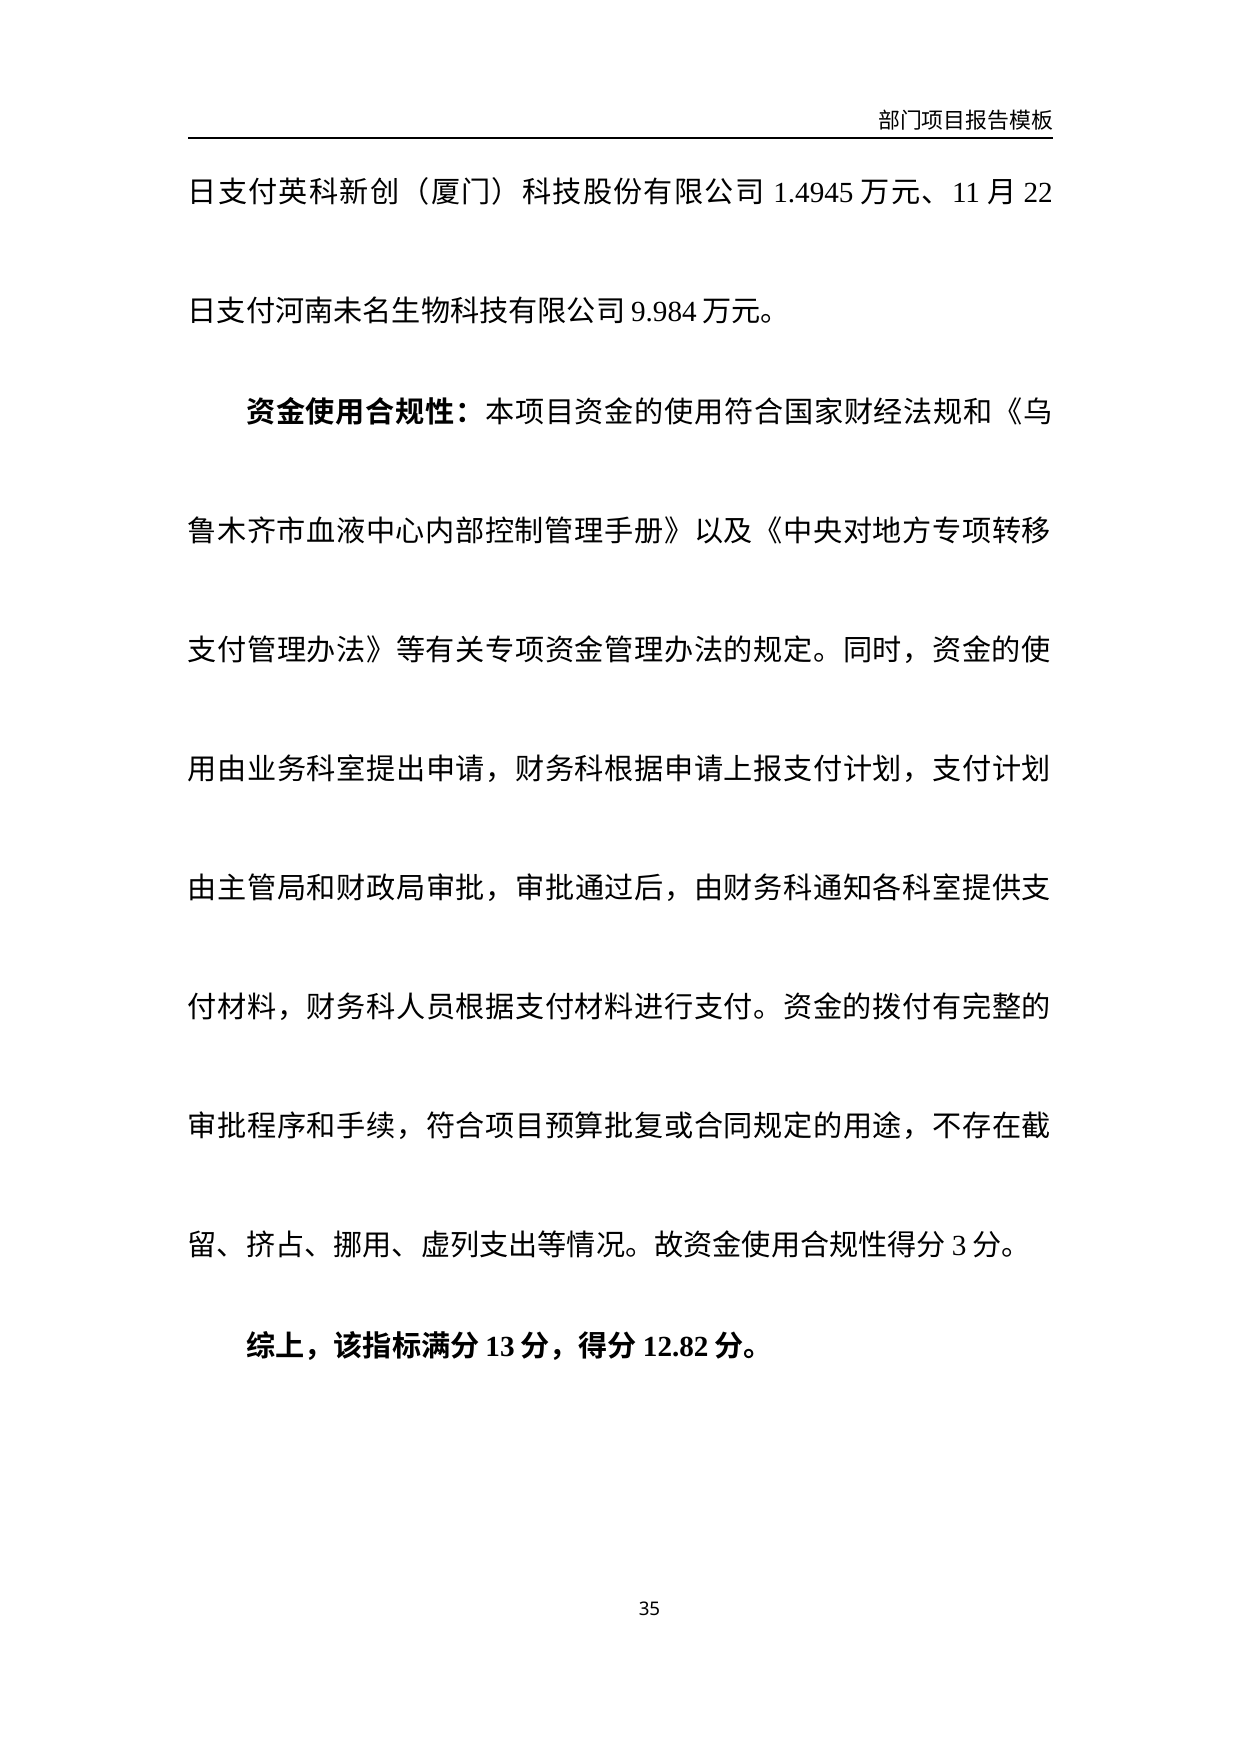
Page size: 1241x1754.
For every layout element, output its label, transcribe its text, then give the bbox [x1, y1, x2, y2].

text 资金使用合规性：本项目资金的使用符合国家财经法规和《乌鲁木齐市血液中心内部控制管理手册》以及《中央对地方专项转移支付管理办法》等有关专项资金管理办法的规定。同时，资金的使用由业务科室提出申请，财务科根据申请上报支付计划，支付计划由主管局和财政局审批，审批通过后，由财务科通知各科室提供支付材料，财务科人员根据支付材料进行支付。资金的拨付有完整的审批程序和手续，符合项目预算批复或合同规定的用途，不存在截留、挤占、挪用、虚列支出等情况。故资金使用合规性得分3分。 [187, 369, 1053, 1282]
text 综上，该指标满分13分，得分12.82分。 [187, 1303, 1053, 1383]
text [187, 150, 1053, 348]
